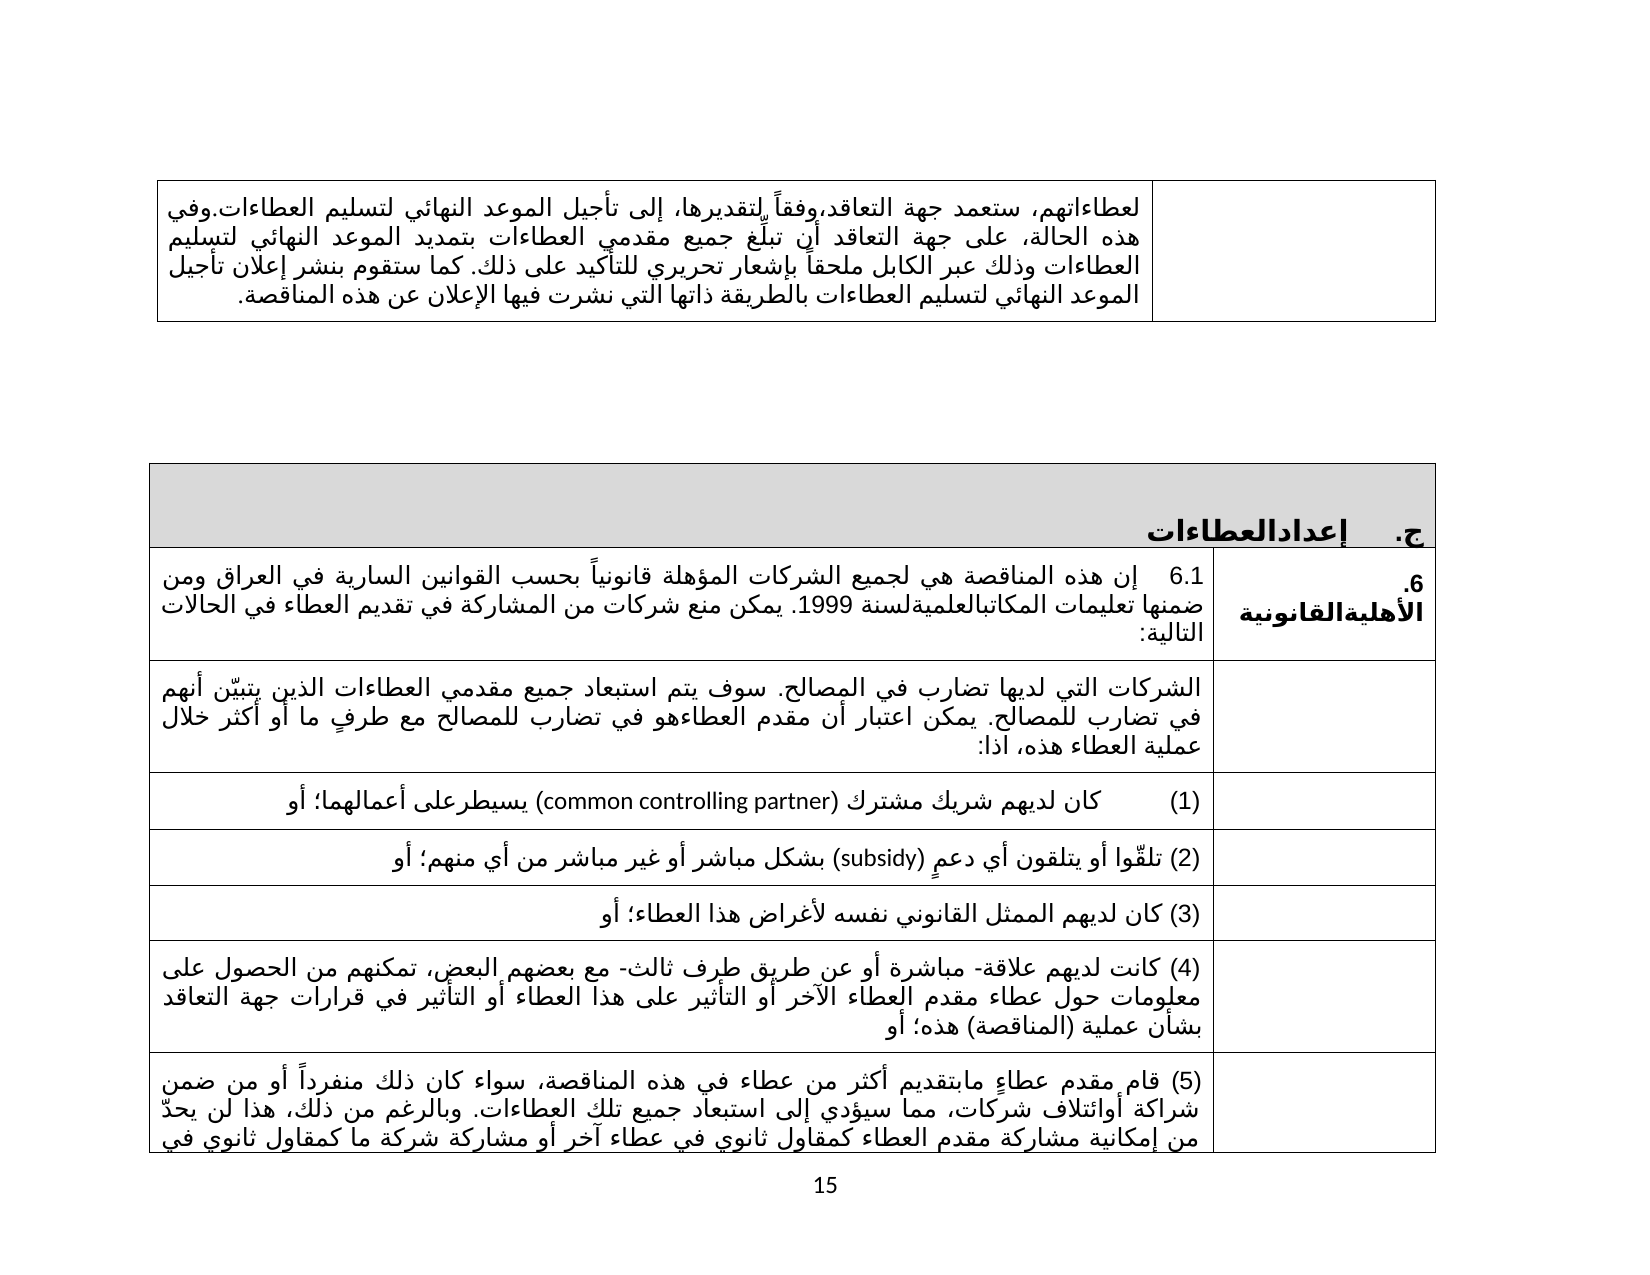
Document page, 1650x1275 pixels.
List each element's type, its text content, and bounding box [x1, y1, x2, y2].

table_cell [1214, 1053, 1435, 1152]
table_cell (4) كانت لديهم علاقة- مباشرة أو عن طريق طرف ثالث- مع بعضهم البعض، تمكنهم من الحصول على معلومات حول عطاء مقدم العطاء الآخر أو التأثير على هذا العطاء أو التأثير في قرارات جهة التعاقد بشأن عملية (المناقصة) هذه؛ أو [150, 941, 1213, 1052]
table_cell [1214, 941, 1435, 1052]
table_cell (3) كان لديهم الممثل القانوني نفسه لأغراض هذا العطاء؛ أو [150, 886, 1213, 940]
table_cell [150, 1053, 1213, 1152]
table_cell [158, 181, 1152, 321]
table_cell 6.1 إن هذه المناقصة هي لجميع الشركات المؤهلة قانونياً بحسب القوانين السارية في العراق ومن ضمنها تعليمات المكاتبالعلميةلسنة 1999. يمكن منع شركات من المشاركة في تقديم العطاء في الحالات التالية: [150, 548, 1213, 659]
table_cell [1153, 181, 1435, 321]
table_cell 6. الأهليةالقانونية [1214, 548, 1435, 659]
table_header ج. إعدادالعطاءات [150, 464, 1435, 547]
table_cell [1214, 773, 1435, 828]
table_cell [1214, 830, 1435, 885]
table_cell الشركات التي لديها تضارب في المصالح. سوف يتم استبعاد جميع مقدمي العطاءات الذين يتبيّن أنهم في تضارب للمصالح. يمكن اعتبار أن مقدم العطاءهو في تضارب للمصالح مع طرفٍ ما أو أكثر خلال عملية العطاء هذه، اذا: [150, 661, 1213, 772]
table_cell (1) كان لديهم شريك مشترك (common controlling partner) يسيطرعلى أعمالهما؛ أو [150, 773, 1213, 828]
table_cell [1214, 661, 1435, 772]
table_cell [1214, 886, 1435, 940]
table_cell (2) تلقّوا أو يتلقون أي دعمٍ (subsidy) بشكل مباشر أو غير مباشر من أي منهم؛ أو [150, 830, 1213, 885]
